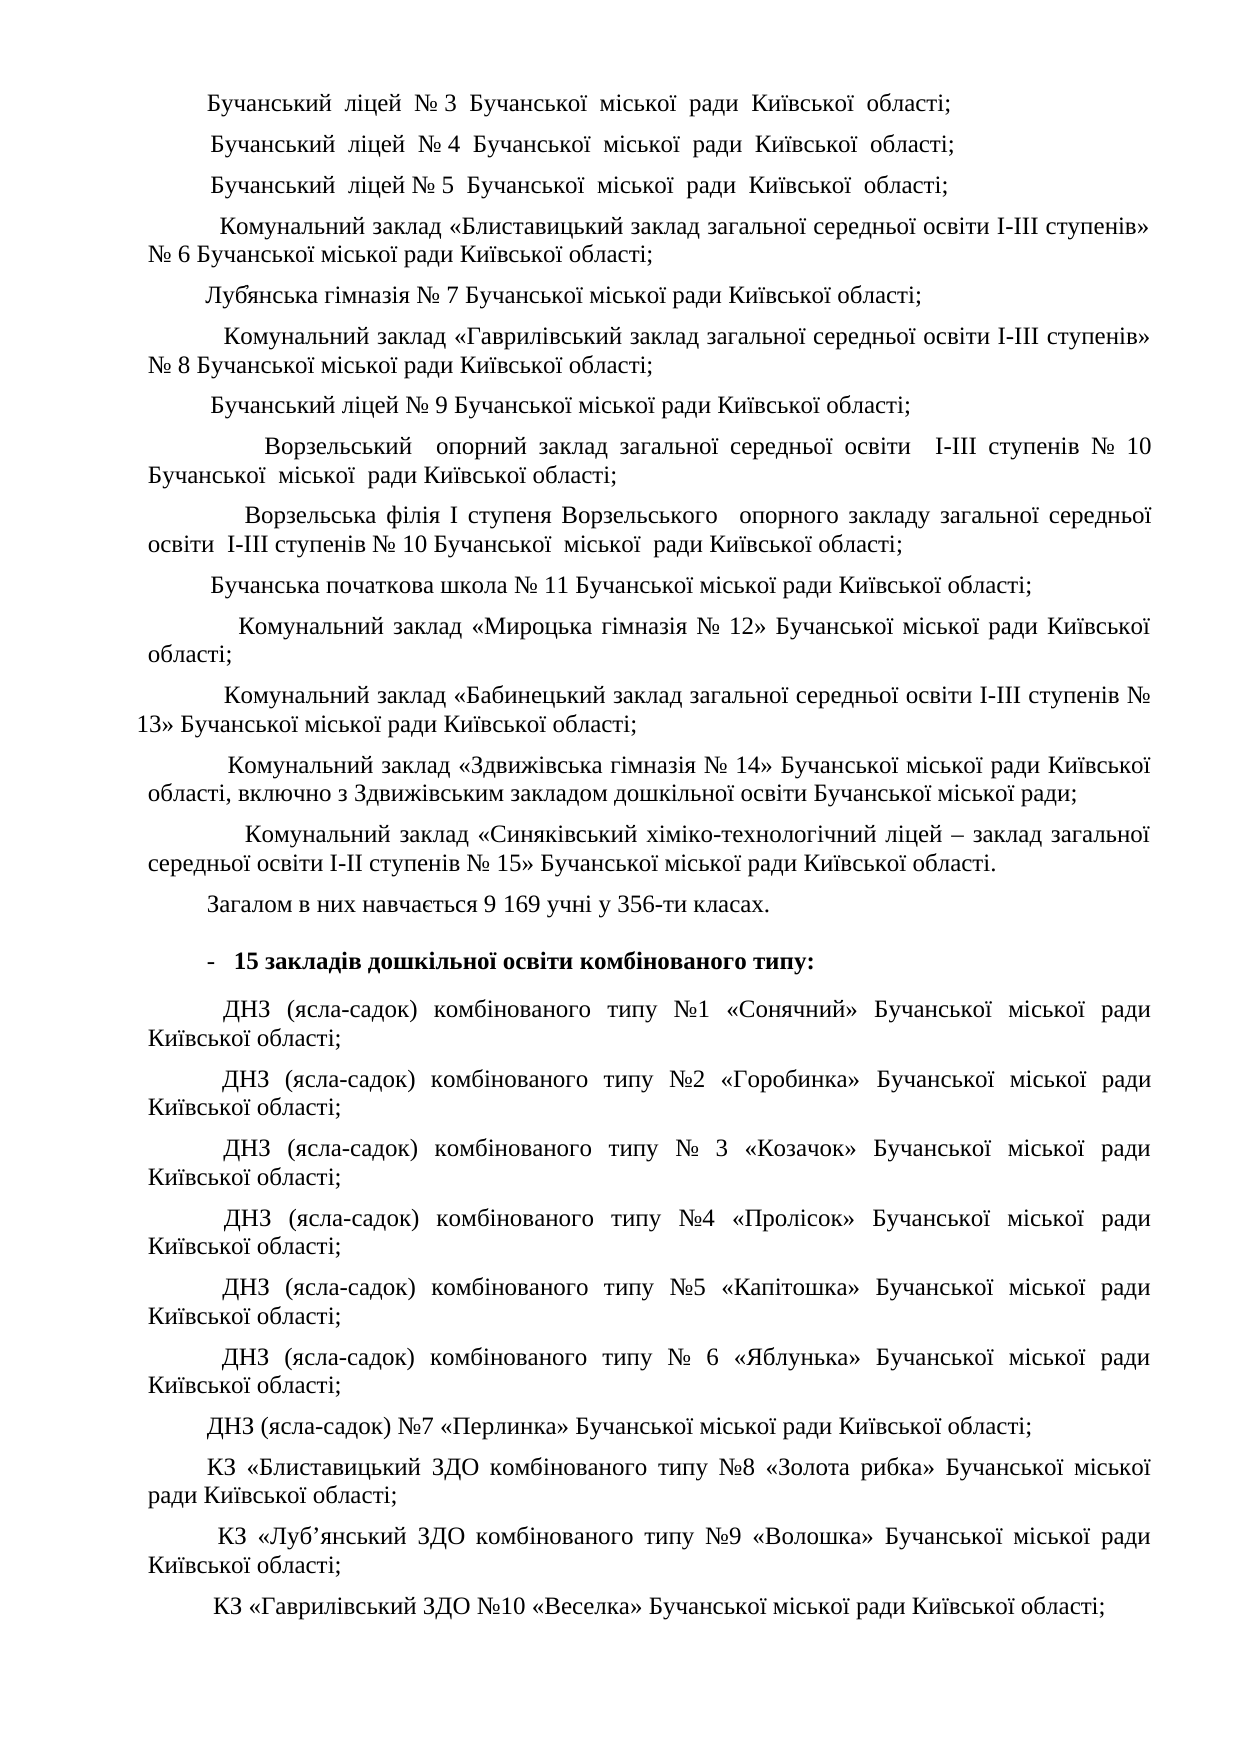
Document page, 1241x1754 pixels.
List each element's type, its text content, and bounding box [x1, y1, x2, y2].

text Ворзельський опорний заклад загальної середньої освіти І-ІІІ ступенів № 10 Бучанської міської ради Київської області; [148, 431, 1152, 489]
text Комунальний заклад «Гаврилівський заклад загальної середньої освіти І-ІІІ ступенів» № 8 Бучанської міської ради Київської області; [148, 321, 1152, 378]
text Луб҆янська гімназія № 7 Бучанської міської ради Київської області; [136, 280, 1152, 309]
text Бучанський ліцей № 5 Бучанської міської ради Київської області; [148, 170, 1152, 199]
text ДНЗ (ясла-садок) комбінованого типу №2 «Горобинка» Бучанської міської ради Київської області; [148, 1064, 1152, 1121]
text ДНЗ (ясла-садок) комбінованого типу № 3 «Козачок» Бучанської міської ради Київської області; [148, 1133, 1152, 1191]
text ДНЗ (ясла-садок) комбінованого типу № 6 «Яблунька» Бучанської міської ради Київської області; [148, 1342, 1152, 1399]
text Бучанський ліцей № 4 Бучанської міської ради Київської області; [148, 129, 1152, 158]
text КЗ «Гаврилівський ЗДО №10 «Веселка» Бучанської міської ради Київської області; [148, 1591, 1152, 1619]
text КЗ «Блиставицький ЗДО комбінованого типу №8 «Золота рибка» Бучанської міської ради Київської області; [148, 1452, 1152, 1509]
text Ворзельська філія І ступеня Ворзельського опорного закладу загальної середньої освіти І-ІІІ ступенів № 10 Бучанської міської ради Київської області; [148, 501, 1152, 558]
text Комунальний заклад «Здвижівська гімназія № 14» Бучанської міської ради Київської області, включно з Здвижівським закладом дошкільної освіти Бучанської міської ради; [148, 750, 1152, 807]
text ДНЗ (ясла-садок) №7 «Перлинка» Бучанської міської ради Київської області; [148, 1411, 1152, 1440]
text ДНЗ (ясла-садок) комбінованого типу №1 «Сонячний» Бучанської міської ради Київської області; [148, 994, 1152, 1052]
text Загалом в них навчається 9 169 учні у 356-ти класах. [148, 889, 1152, 917]
text ДНЗ (ясла-садок) комбінованого типу №5 «Капітошка» Бучанської міської ради Київської області; [148, 1272, 1152, 1329]
text ДНЗ (ясла-садок) комбінованого типу №4 «Пролісок» Бучанської міської ради Київської області; [148, 1203, 1152, 1260]
text Комунальний заклад «Бабинецький заклад загальної середньої освіти І-ІІІ ступенів № 13» Бучанської міської ради Київської області; [136, 680, 1152, 738]
text Комунальний заклад «Синяківський хіміко-технологічний ліцей – заклад загальної середньої освіти І-ІІ ступенів № 15» Бучанської міської ради Київської області. [148, 819, 1152, 877]
text Бучанський ліцей № 9 Бучанської міської ради Київської області; [148, 390, 1152, 419]
text КЗ «Луб’янський ЗДО комбінованого типу №9 «Волошка» Бучанської міської ради Київської області; [148, 1521, 1152, 1579]
text Бучанський ліцей № 3 Бучанської міської ради Київської області; [148, 88, 1152, 117]
text Комунальний заклад «Мироцька гімназія № 12» Бучанської міської ради Київської області; [148, 611, 1152, 668]
text Бучанська початкова школа № 11 Бучанської міської ради Київської області; [148, 570, 1152, 599]
text Комунальний заклад «Блиставицький заклад загальної середньої освіти І-ІІІ ступенів» № 6 Бучанської міської ради Київської області; [148, 211, 1152, 268]
text - 15 закладів дошкільної освіти комбінованого типу: [148, 946, 1152, 975]
